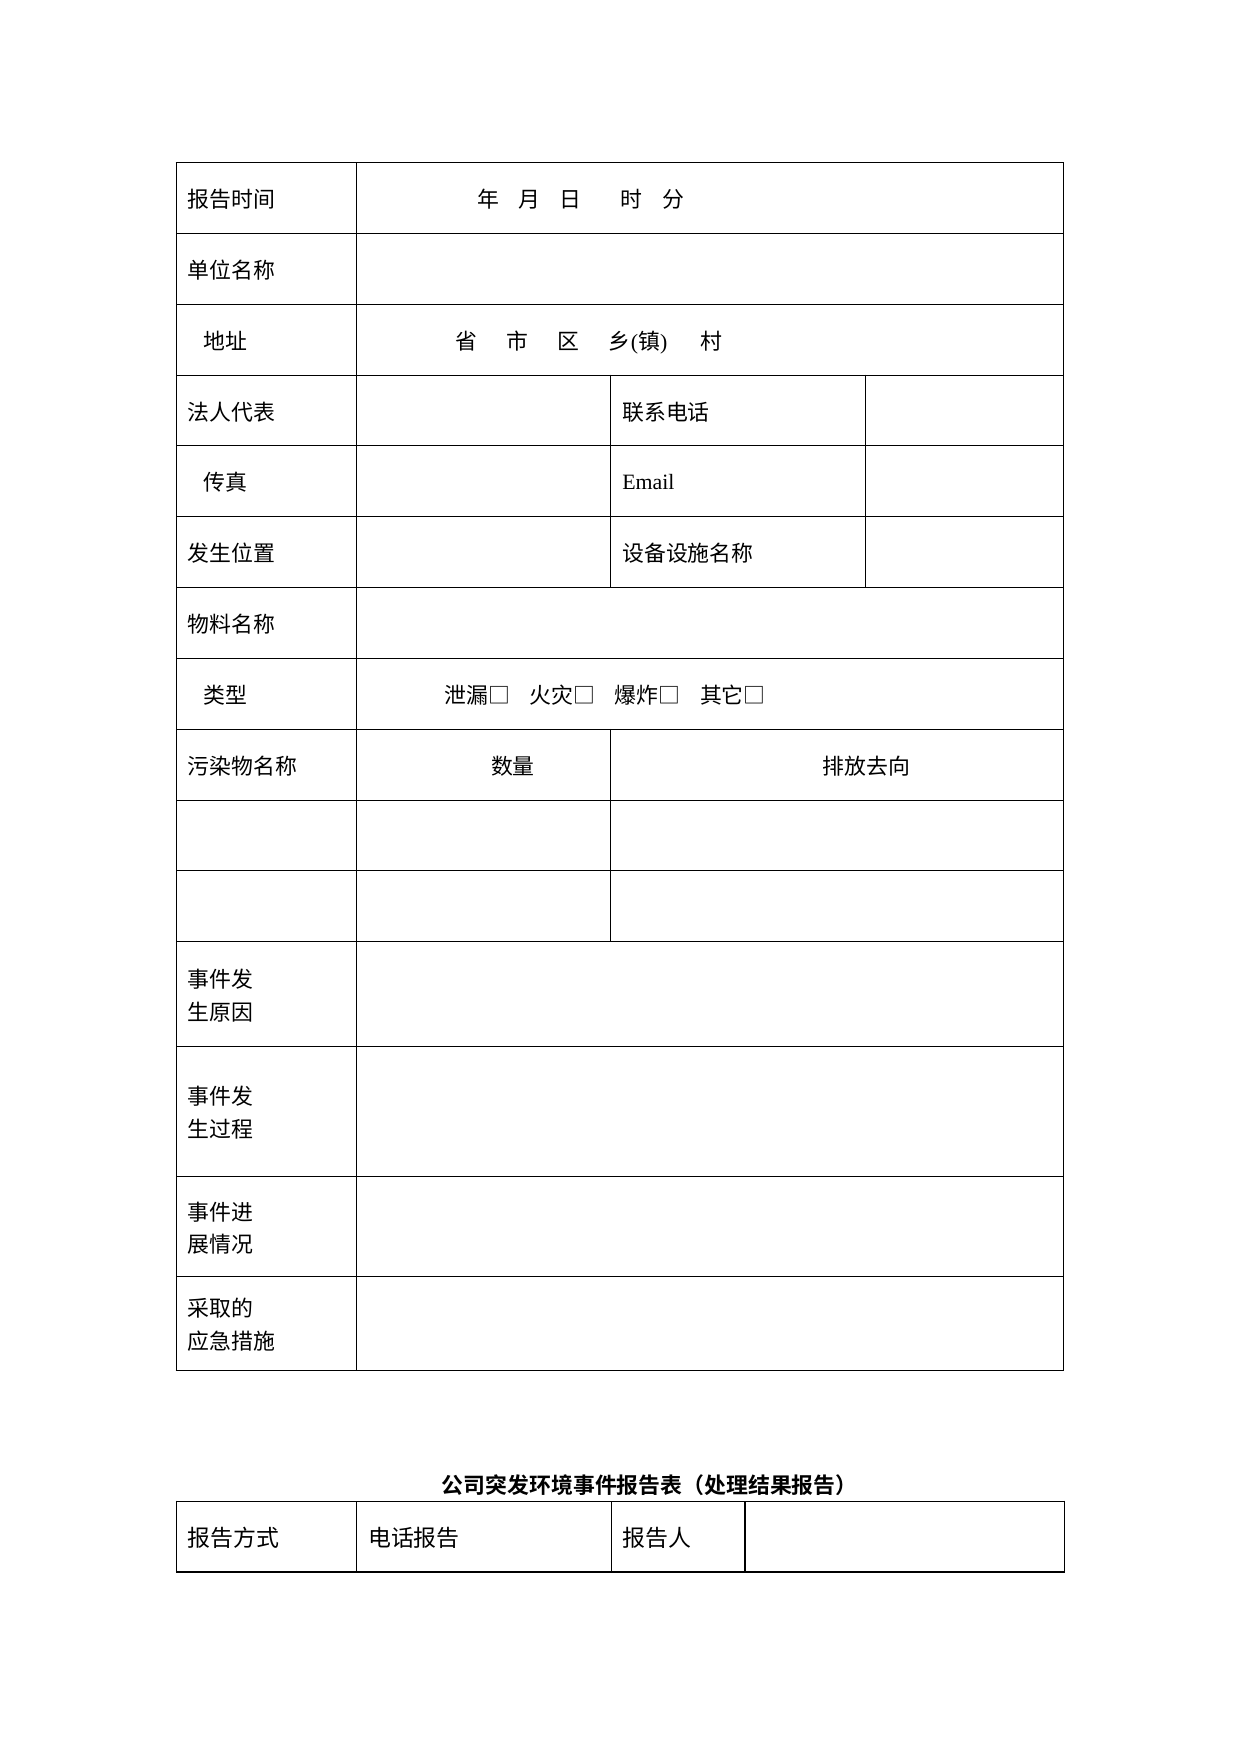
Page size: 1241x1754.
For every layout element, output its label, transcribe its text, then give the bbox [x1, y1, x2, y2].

table_cell [357, 871, 610, 941]
table_cell [357, 517, 610, 587]
table_cell 事件进 展情况 [177, 1177, 356, 1276]
table_cell 污染物名称 [177, 730, 356, 799]
table_cell 年 月 日 时 分 [357, 163, 1063, 233]
table_cell 物料名称 [177, 588, 356, 658]
table_cell 排放去向 [611, 730, 1063, 799]
table_cell [357, 588, 1063, 658]
table_cell 地址 [177, 305, 356, 374]
table_cell 泄漏□ 火灾□ 爆炸□ 其它□ [357, 659, 1063, 729]
table_cell 采取的 应急措施 [177, 1277, 356, 1369]
table_cell [357, 1047, 1063, 1176]
table_cell 事件发 生原因 [177, 942, 356, 1046]
table_cell 设备设施名称 [611, 517, 865, 587]
table_cell 单位名称 [177, 234, 356, 304]
table_cell [611, 871, 1063, 941]
table_cell 类型 [177, 659, 356, 729]
table_cell [866, 446, 1063, 516]
table_cell 数量 [357, 730, 610, 799]
table_cell [177, 871, 356, 941]
table_cell [357, 376, 610, 445]
table_cell 发生位置 [177, 517, 356, 587]
table_cell 传真 [177, 446, 356, 516]
table_cell 事件发 生过程 [177, 1047, 356, 1176]
table_cell [357, 801, 610, 870]
table_cell 报告时间 [177, 163, 356, 233]
table_cell [357, 1177, 1063, 1276]
text 公司突发环境事件报告表（处理结果报告） [187, 1468, 1053, 1501]
table_cell [177, 801, 356, 870]
table_cell 法人代表 [177, 376, 356, 445]
table_cell 省 市 区 乡(镇) 村 [357, 305, 1063, 374]
table_cell [866, 376, 1063, 445]
table_cell [357, 234, 1063, 304]
table_cell [611, 801, 1063, 870]
table_header 报告人 [612, 1502, 744, 1571]
table_cell [357, 1277, 1063, 1369]
table_header [746, 1502, 1064, 1571]
table_header 报告方式 [177, 1502, 356, 1571]
table_header 电话报告 或网络报告 [357, 1502, 611, 1571]
table_cell Email [611, 446, 865, 516]
table_cell [357, 942, 1063, 1046]
table_cell [357, 446, 610, 516]
table_cell [866, 517, 1063, 587]
table_cell 联系电话 [611, 376, 865, 445]
